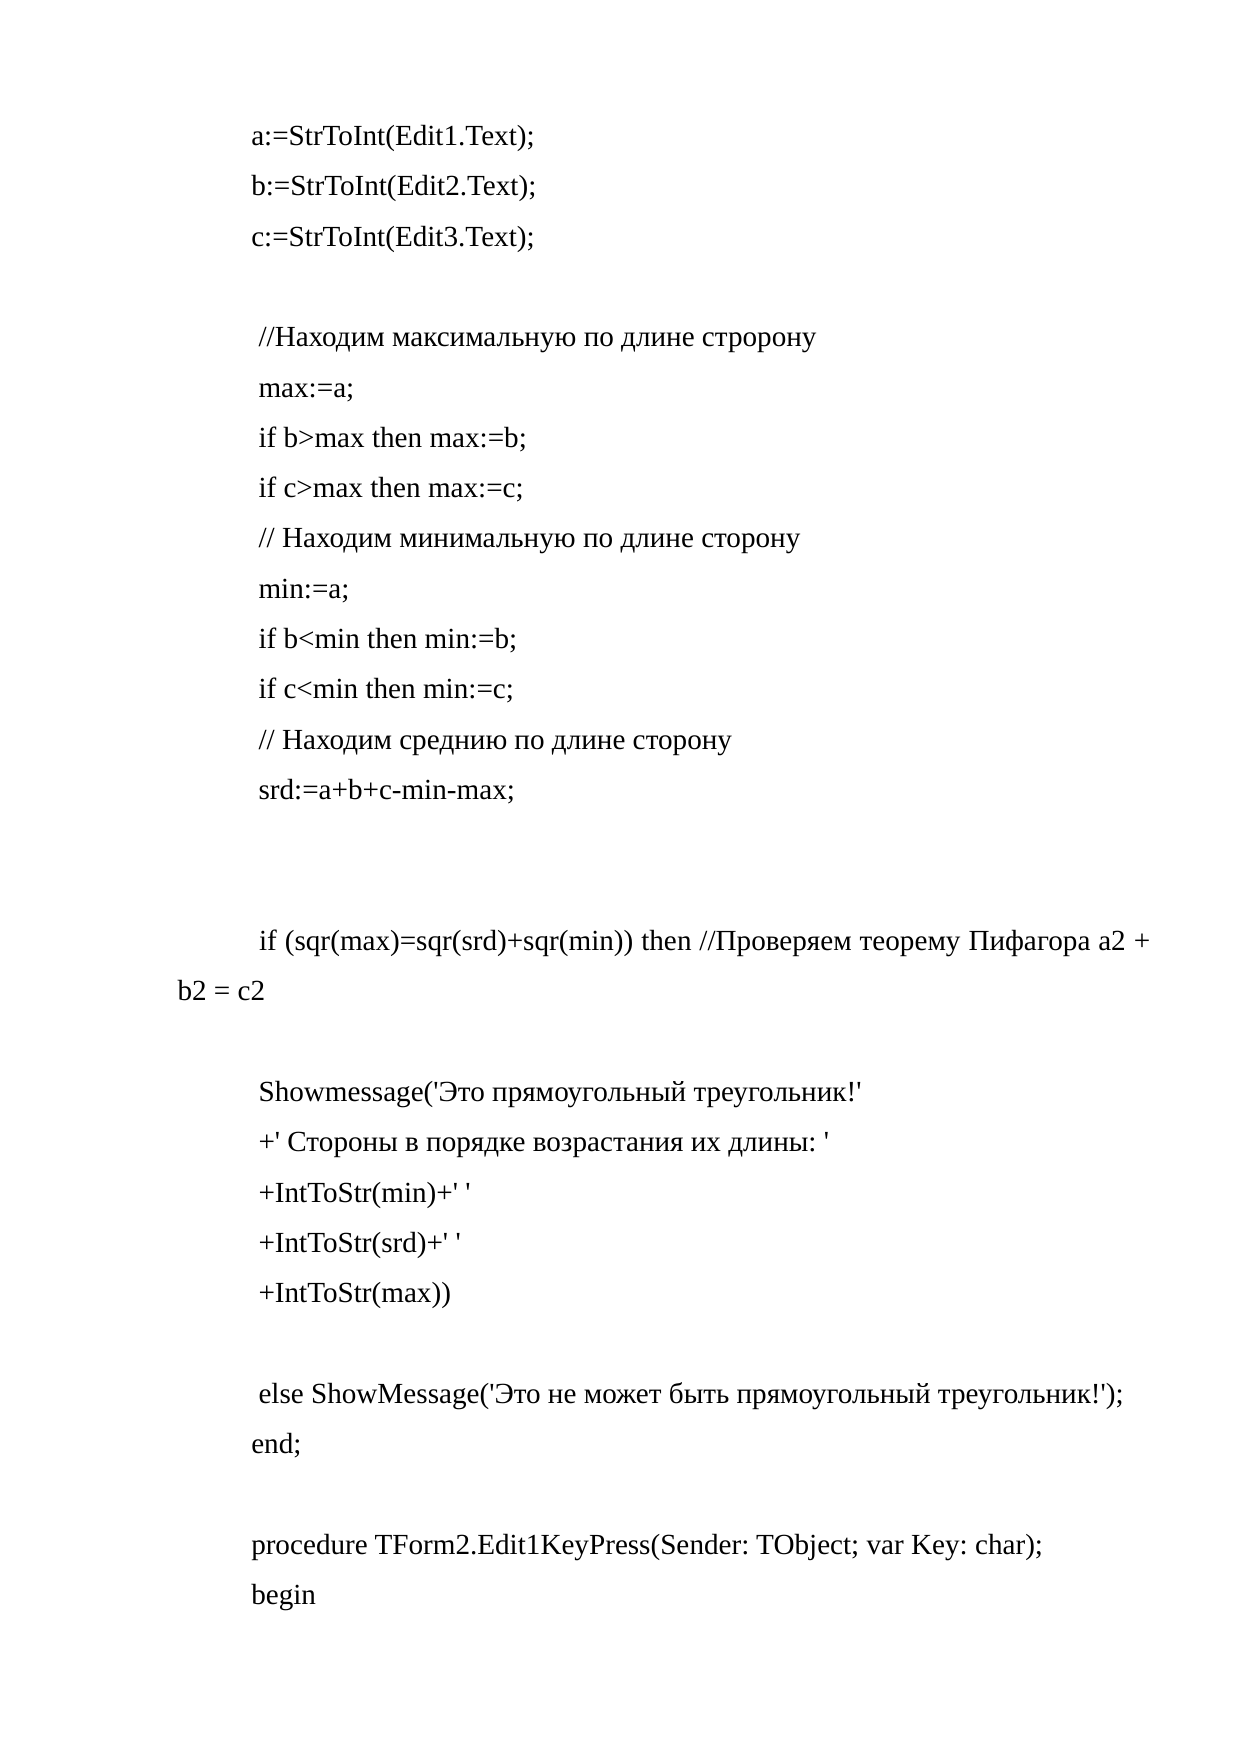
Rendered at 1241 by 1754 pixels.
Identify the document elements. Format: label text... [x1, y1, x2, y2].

text //Находим максимальную по длине стророну [177, 319, 1152, 353]
text // Находим минимальную по длине сторону [177, 521, 1152, 554]
text end; [177, 1426, 1152, 1460]
text if (sqr(max)=sqr(srd)+sqr(min)) then //Проверяем теорему Пифагора a2 + b2 = c2 [177, 923, 1152, 1007]
text +IntToStr(min)+' ' [177, 1175, 1152, 1208]
text begin [177, 1577, 1152, 1611]
text +IntToStr(srd)+' ' [177, 1225, 1152, 1258]
text if c>max then max:=c; [177, 470, 1152, 504]
text if c<min then min:=c; [177, 672, 1152, 705]
text if b<min then min:=b; [177, 621, 1152, 655]
text srd:=a+b+c-min-max; [177, 772, 1152, 806]
text a:=StrToInt(Edit1.Text); [177, 118, 1152, 152]
text +' Стороны в порядке возрастания их длины: ' [177, 1124, 1152, 1158]
text // Находим среднию по длине сторону [177, 722, 1152, 755]
text Showmessage('Это прямоугольный треугольник!' [177, 1074, 1152, 1108]
text procedure TForm2.Edit1KeyPress(Sender: TObject; var Key: char); [177, 1527, 1152, 1560]
text c:=StrToInt(Edit3.Text); [177, 219, 1152, 252]
text else ShowMessage('Это не может быть прямоугольный треугольник!'); [177, 1376, 1152, 1409]
text max:=a; [177, 370, 1152, 403]
text b:=StrToInt(Edit2.Text); [177, 168, 1152, 202]
text if b>max then max:=b; [177, 420, 1152, 453]
text min:=a; [177, 571, 1152, 604]
text +IntToStr(max)) [177, 1275, 1152, 1309]
